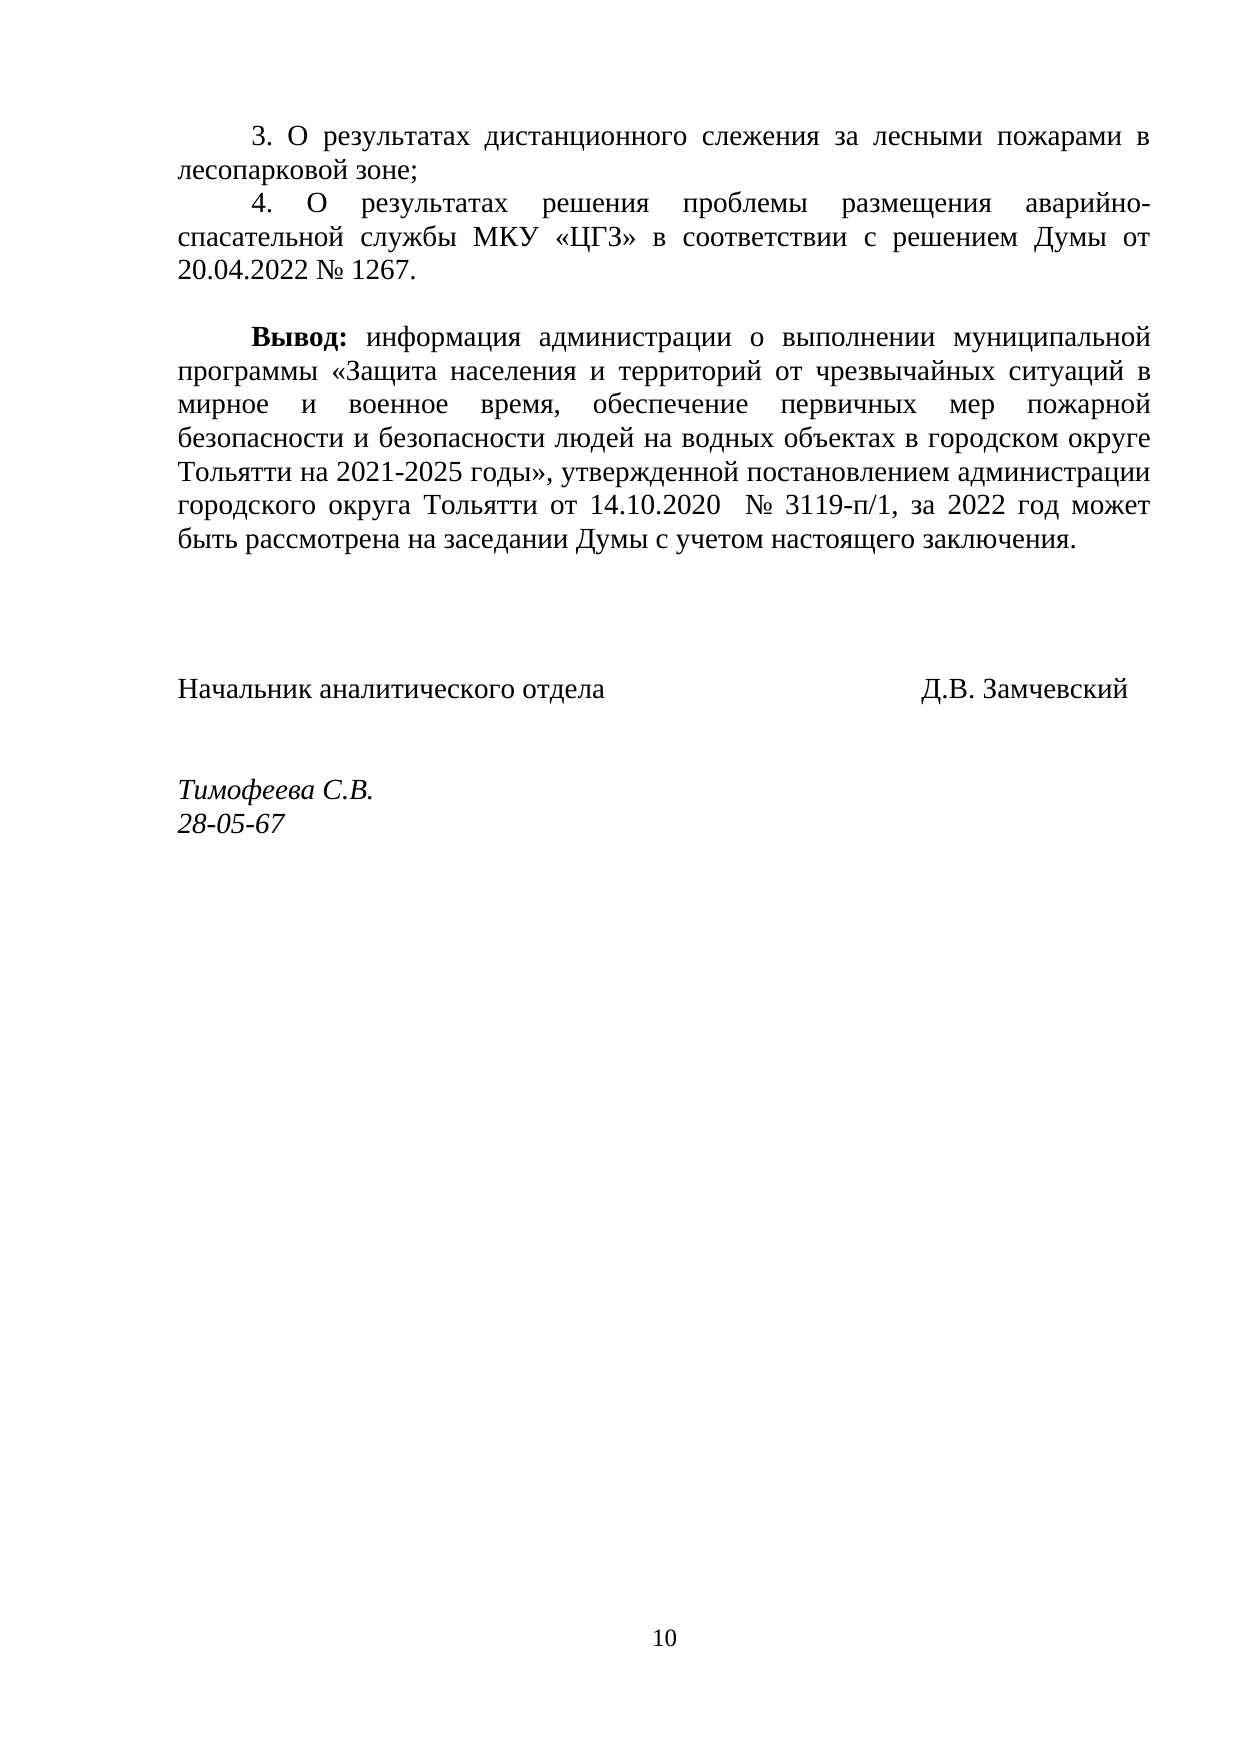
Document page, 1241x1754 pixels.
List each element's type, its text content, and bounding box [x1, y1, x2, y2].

text Вывод: информация администрации о выполнении муниципальной программы «Защита населения и территорий от чрезвычайных ситуаций в мирное и военное время, обеспечение первичных мер пожарной безопасности и безопасности людей на водных объектах в городском округе Тольятти на 2021-2025 годы», утвержденной постановлением администрации городского округа Тольятти от 14.10.2020 № 3119-п/1, за 2022 год может быть рассмотрена на заседании Думы с учетом настоящего заключения. [177, 319, 1152, 554]
text 4. О результатах решения проблемы размещения аварийно-спасательной службы МКУ «ЦГЗ» в соответствии с решением Думы от 20.04.2022 № 1267. [177, 185, 1152, 286]
text Тимофеева С.В. [177, 772, 1152, 806]
text 3. О результатах дистанционного слежения за лесными пожарами в лесопарковой зоне; [177, 118, 1152, 185]
text 28-05-67 [177, 806, 1152, 839]
text Начальник аналитического отдела Д.В. Замчевский [177, 672, 1152, 705]
